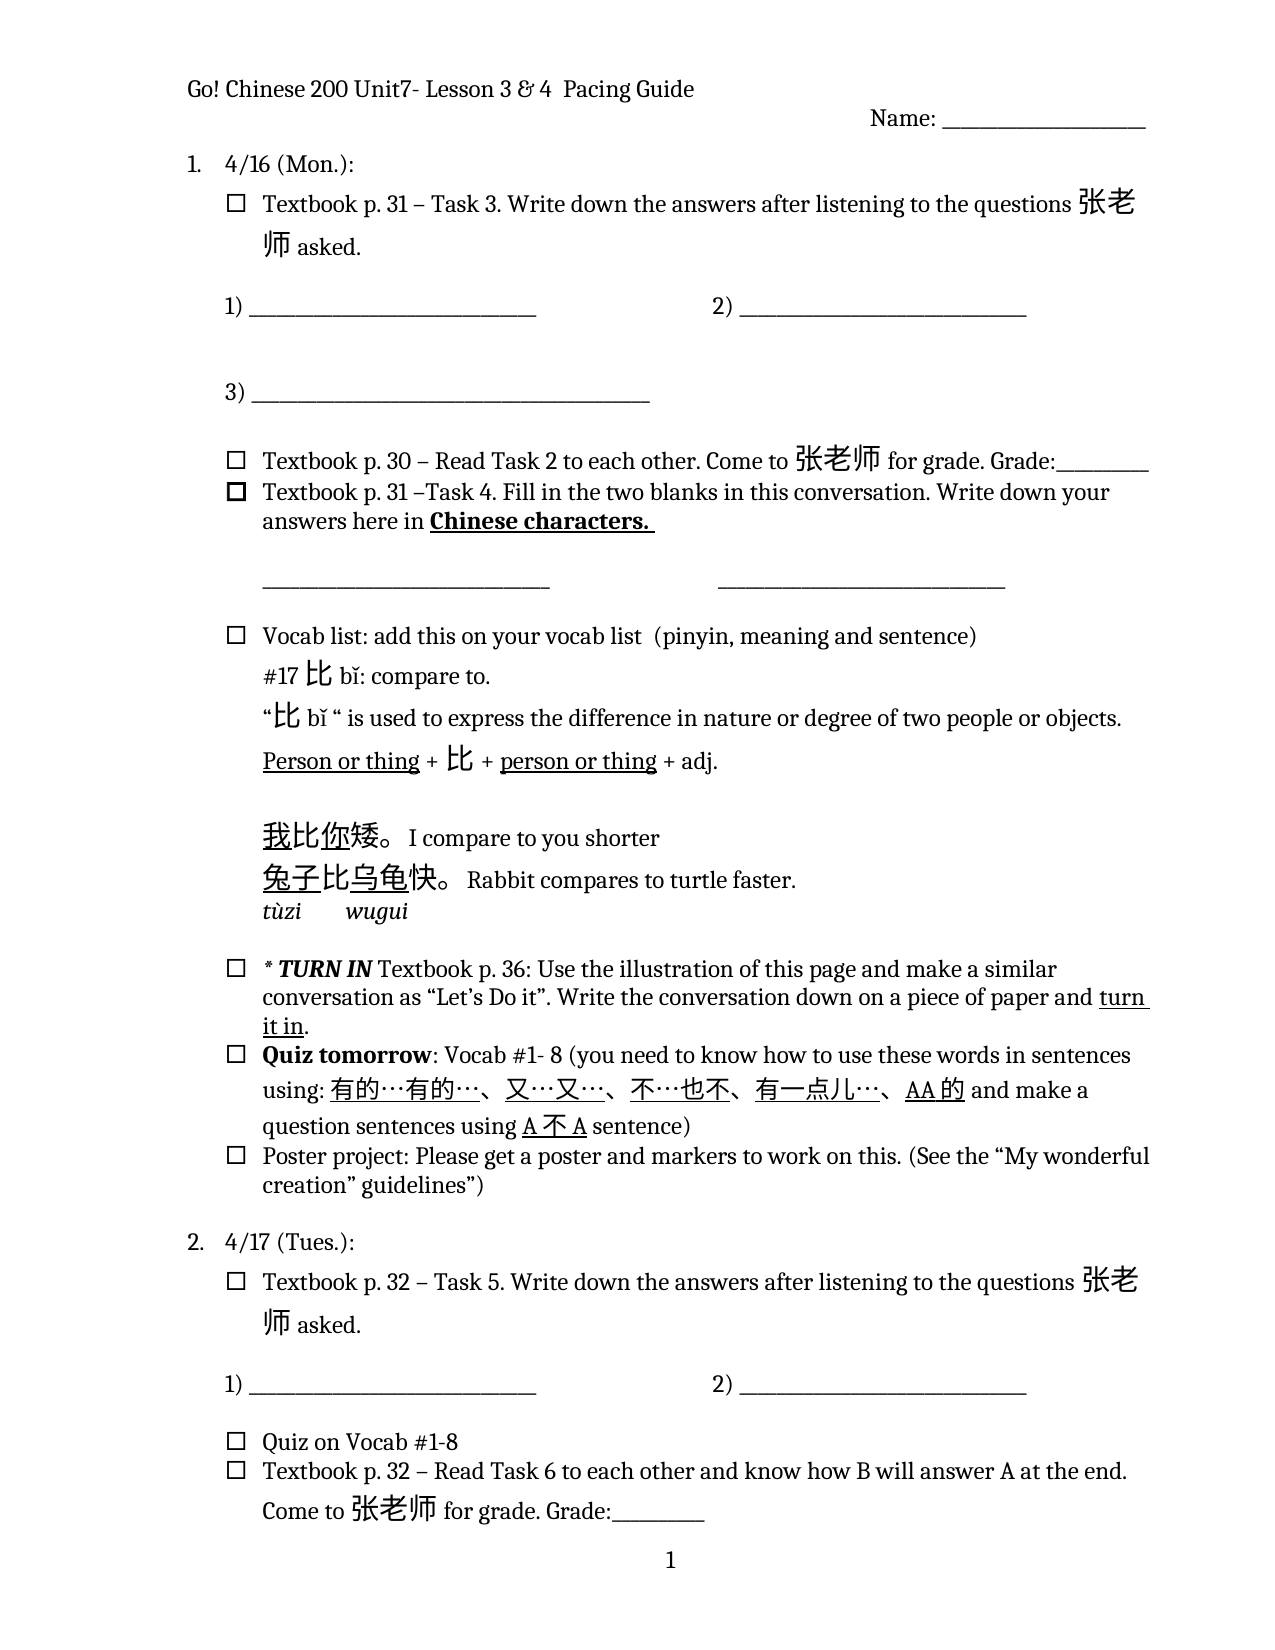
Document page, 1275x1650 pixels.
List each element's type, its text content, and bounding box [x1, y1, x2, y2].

list Quiz on Vocab #1-8 [225, 1428, 1153, 1457]
list 1) _______________________________ 2) _______________________________ [225, 292, 1153, 321]
list tùzi wugui [262, 897, 1153, 926]
text 我比你矮。I compare to you shorter [262, 812, 1153, 854]
list Textbook p. 31 –Task 4. Fill in the two blanks in this conversation. Write down your answers here in Chinese characters. [225, 478, 1153, 536]
list * TURN IN Textbook p. 36: Use the illustration of this page and make a similar conversation as “Let’s Do it”. Write the conversation down on a piece of paper and turn it in. [225, 954, 1153, 1041]
list Vocab list: add this on your vocab list (pinyin, meaning and sentence) [225, 622, 1153, 651]
list #17 比 bǐ: compare to. [262, 651, 1153, 693]
list _______________________________ _______________________________ [262, 564, 1153, 593]
list “比 bǐ “ is used to express the difference in nature or degree of two people or objects. [262, 693, 1153, 735]
list Textbook p. 32 – Task 5. Write down the answers after listening to the questions 张老师 asked. [225, 1257, 1153, 1342]
list Quiz tomorrow: Vocab #1- 8 (you need to know how to use these words in sentences using: 有的…有的…、又…又…、不…也不、有一点儿…、AA的 and make a question sentences using A不A sentence) [225, 1041, 1153, 1142]
text Person or thing + 比 + person or thing + adj. [262, 735, 1153, 778]
list 兔子比乌龟快。Rabbit compares to turtle faster. [262, 855, 1153, 897]
list Textbook p. 32 – Read Task 6 to each other and know how B will answer A at the end. Come to 张老师for grade. Grade:__________ [225, 1457, 1153, 1528]
list 4/17 (Tues.): [187, 1228, 1153, 1257]
list Textbook p. 30 – Read Task 2 to each other. Come to 张老师for grade. Grade:__________ [225, 436, 1153, 478]
list 3) ___________________________________________ [225, 378, 1153, 407]
list Textbook p. 31 – Task 3. Write down the answers after listening to the questions 张老师 asked. [225, 179, 1153, 263]
list 4/16 (Mon.): [187, 150, 1153, 179]
list Poster project: Please get a poster and markers to work on this. (See the “My wonderful creation” guidelines”) [225, 1142, 1153, 1199]
list 1) _______________________________ 2) _______________________________ [225, 1370, 1153, 1399]
